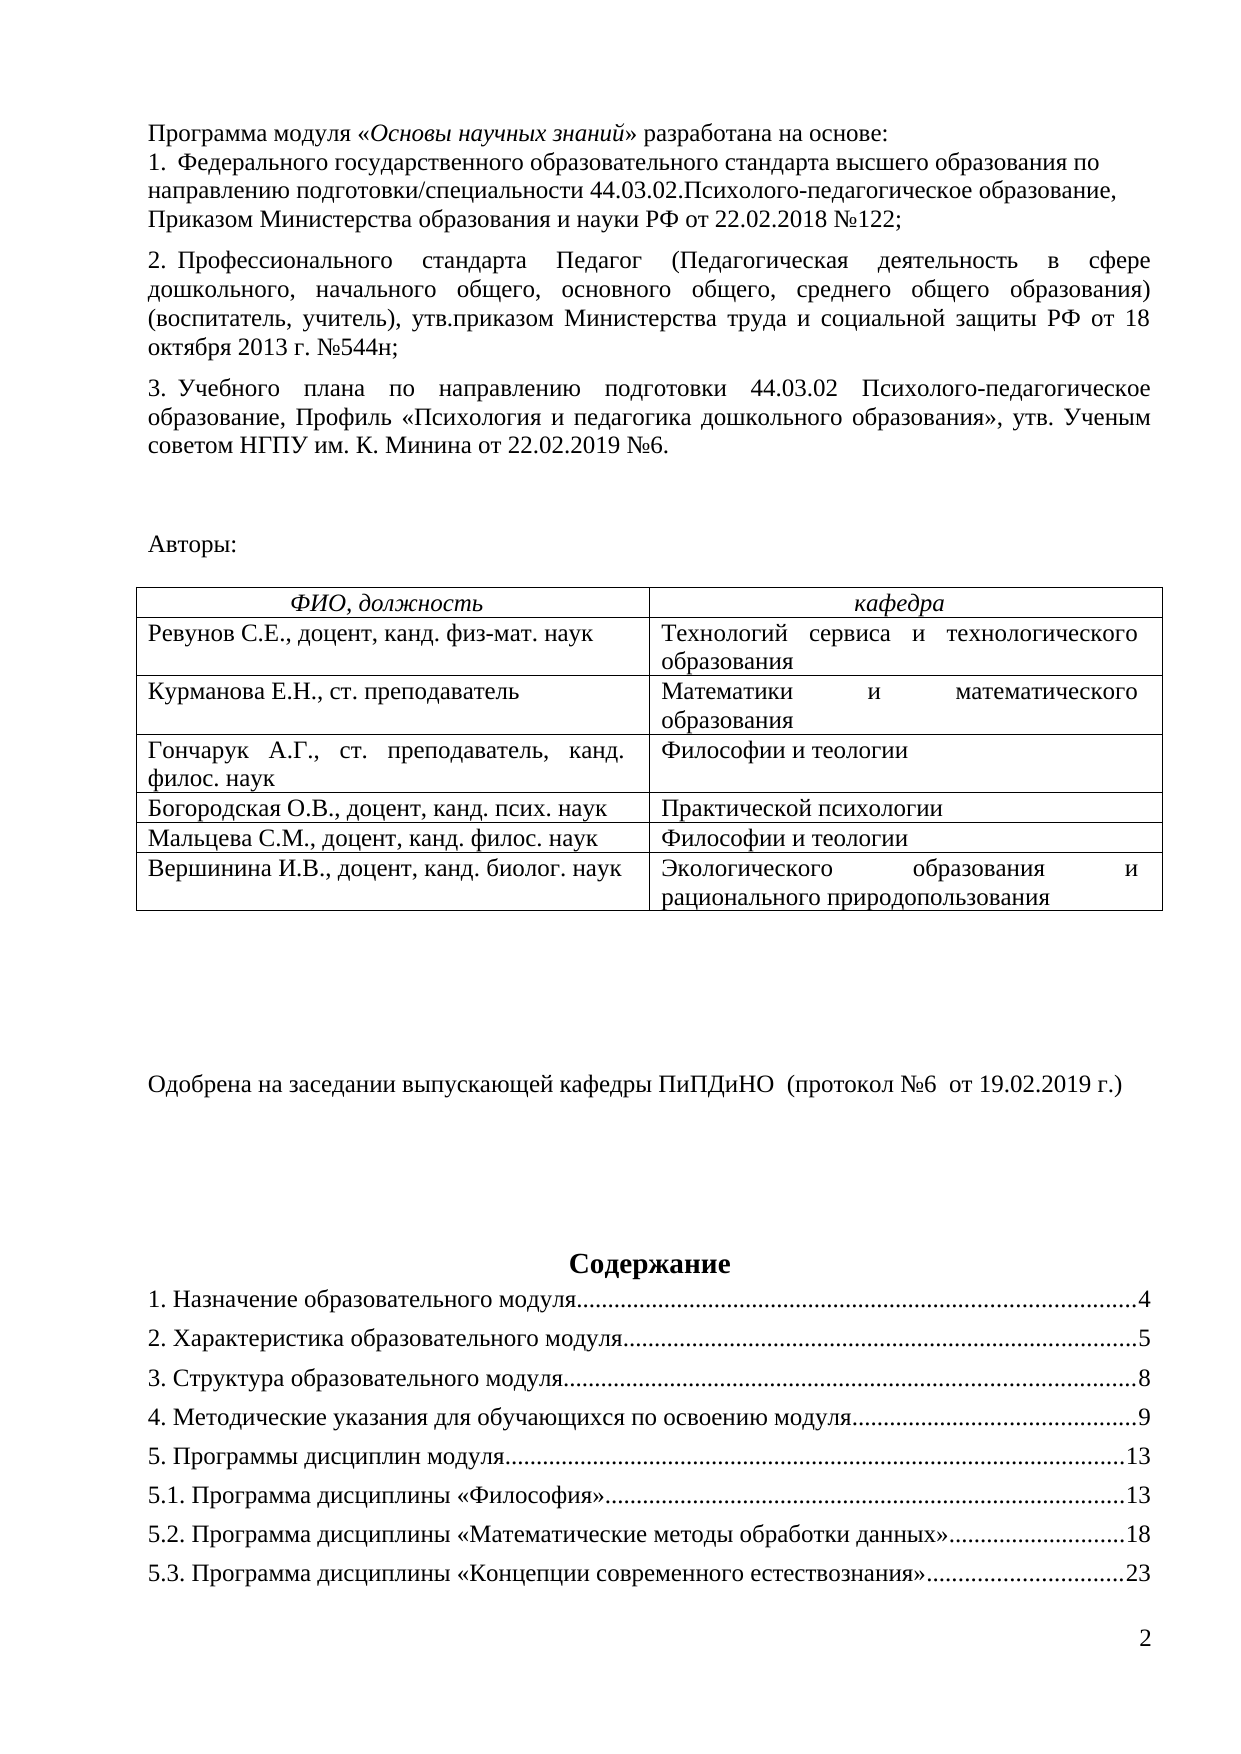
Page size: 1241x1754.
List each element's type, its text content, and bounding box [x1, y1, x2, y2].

text Авторы: [148, 529, 1152, 558]
text Одобрена на заседании выпускающей кафедры ПиПДиНО (протокол №6 от 19.02.2019 г.) [148, 1069, 1152, 1098]
table_cell Мальцева С.М., доцент, канд. филос. наук [137, 823, 649, 852]
table_cell Философии и теологии [650, 735, 1162, 792]
table_cell Гончарук А.Г., ст. преподаватель, канд. филос. наук [137, 735, 649, 792]
table_cell Ревунов С.Е., доцент, канд. физ-мат. наук [137, 618, 649, 675]
table_cell Технологий сервиса и технологического образования [650, 618, 1162, 675]
table_cell Философии и теологии [650, 823, 1162, 852]
table_cell Курманова Е.Н., ст. преподаватель [137, 676, 649, 734]
list Учебного плана по направлению подготовки 44.03.02 Психолого-педагогическое образование, Профиль «Психология и педагогика дошкольного образования», утв. Ученым советом НГПУ им. К. Минина от 22.02.2019 №6. [148, 373, 1152, 459]
text Программа модуля «Основы научных знаний» разработана на основе: [148, 118, 1152, 147]
list Федерального государственного образовательного стандарта высшего образования по направлению подготовки/специальности 44.03.02.Психолого-педагогическое образование, Приказом Министерства образования и науки РФ от 22.02.2018 №122; [148, 147, 1152, 233]
list Профессионального стандарта Педагог (Педагогическая деятельность в сфере дошкольного, начального общего, основного общего, среднего общего образования) (воспитатель, учитель), утв.приказом Министерства труда и социальной защиты РФ от 18 октября 2013 г. №544н; [148, 246, 1152, 361]
table_cell Практической психологии [650, 793, 1162, 822]
table_cell Экологического образования и рационального природопользования [650, 853, 1162, 910]
table_header кафедра [650, 588, 1162, 617]
table_cell Богородская О.В., доцент, канд. псих. наук [137, 793, 649, 822]
table_header ФИО, должность [137, 588, 649, 617]
table_cell Вершинина И.В., доцент, канд. биолог. наук [137, 853, 649, 910]
table_cell Математики и математического образования [650, 676, 1162, 734]
